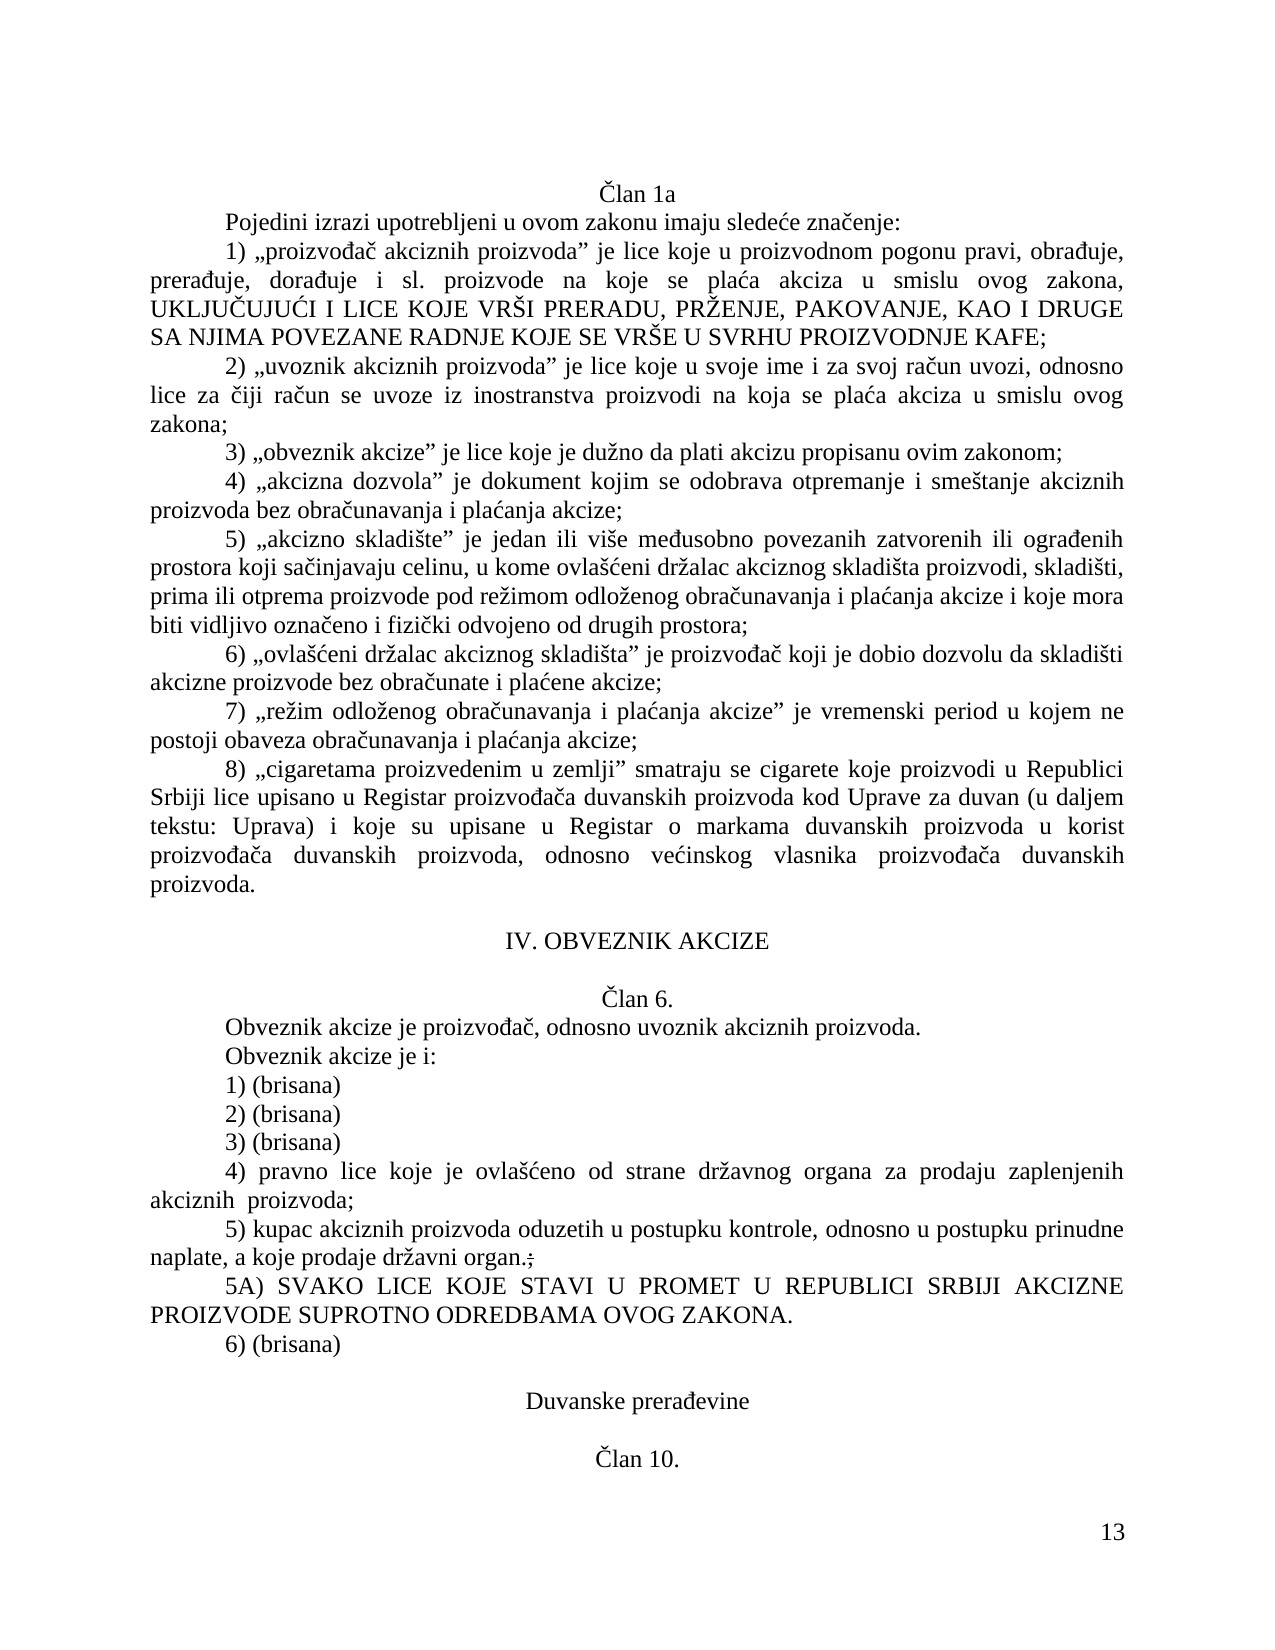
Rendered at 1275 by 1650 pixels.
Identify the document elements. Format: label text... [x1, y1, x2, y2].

text 6) „ovlašćeni držalac akciznog skladišta” je proizvođač koji je dobio dozvolu da skladišti akcizne proizvode bez obračunate i plaćene akcize; [150, 639, 1125, 696]
text Član 6. [150, 984, 1125, 1012]
text IV. OBVEZNIK AKCIZE [150, 926, 1125, 955]
text 4) pravno lice koje je ovlašćeno od strane državnog organa za prodaju zaplenjenih akciznih proizvoda; [150, 1156, 1125, 1214]
text 3) (brisana) [150, 1127, 1125, 1156]
text Član 10. [150, 1444, 1125, 1472]
text 1) (brisana) [150, 1070, 1125, 1099]
text 2) (brisana) [150, 1099, 1125, 1127]
text Obveznik akcize je proizvođač, odnosno uvoznik akciznih proizvoda. [150, 1012, 1125, 1041]
text Pojedini izrazi upotrebljeni u ovom zakonu imaju sledeće značenje: [150, 207, 1125, 236]
text 5A) SVAKO LICE KOJE STAVI U PROMET U REPUBLICI SRBIJI AKCIZNE PROIZVODE SUPROTNO ODREDBAMA OVOG ZAKONA. [150, 1271, 1125, 1329]
text 5) kupac akciznih proizvoda oduzetih u postupku kontrole, odnosno u postupku prinudne naplate, a koje prodaje državni organ.; [150, 1214, 1125, 1271]
text 4) „akcizna dozvola” je dokument kojim se odobrava otpremanje i smeštanje akciznih proizvoda bez obračunavanja i plaćanja akcize; [150, 466, 1125, 524]
text 3) „obveznik akcize” je lice koje je dužno da plati akcizu propisanu ovim zakonom; [150, 437, 1125, 466]
text Duvanske prerađevine [150, 1386, 1125, 1415]
text 7) „režim odloženog obračunavanja i plaćanja akcize” je vremenski period u kojem ne postoji obaveza obračunavanja i plaćanja akcize; [150, 696, 1125, 754]
text 1) „proizvođač akciznih proizvoda” je lice koje u proizvodnom pogonu pravi, obrađuje, prerađuje, dorađuje i sl. proizvode na koje se plaća akciza u smislu ovog zakona, UKLJUČUJUĆI I LICE KOJE VRŠI PRERADU, PRŽENJE, PAKOVANJE, KAO I DRUGE SA NJIMA POVEZANE RADNJE KOJE SE VRŠE U SVRHU PROIZVODNJE KAFE; [150, 236, 1125, 351]
text 2) „uvoznik akciznih proizvoda” je lice koje u svoje ime i za svoj račun uvozi, odnosno lice za čiji račun se uvoze iz inostranstva proizvodi na koja se plaća akciza u smislu ovog zakona; [150, 351, 1125, 437]
text 6) (brisana) [150, 1329, 1125, 1357]
text 5) „akcizno skladište” je jedan ili više međusobno povezanih zatvorenih ili ograđenih prostora koji sačinjavaju celinu, u kome ovlašćeni držalac akciznog skladišta proizvodi, skladišti, prima ili otprema proizvode pod režimom odloženog obračunavanja i plaćanja akcize i koje mora biti vidljivo označeno i fizički odvojeno od drugih prostora; [150, 524, 1125, 639]
text 8) „cigaretama proizvedenim u zemlji” smatraju se cigarete koje proizvodi u Republici Srbiji lice upisano u Registar proizvođača duvanskih proizvoda kod Uprave za duvan (u daljem tekstu: Uprava) i koje su upisane u Registar o markama duvanskih proizvoda u korist proizvođača duvanskih proizvoda, odnosno većinskog vlasnika proizvođača duvanskih proizvoda. [150, 754, 1125, 897]
text Član 1a [150, 179, 1125, 207]
text Obveznik akcize je i: [150, 1041, 1125, 1070]
